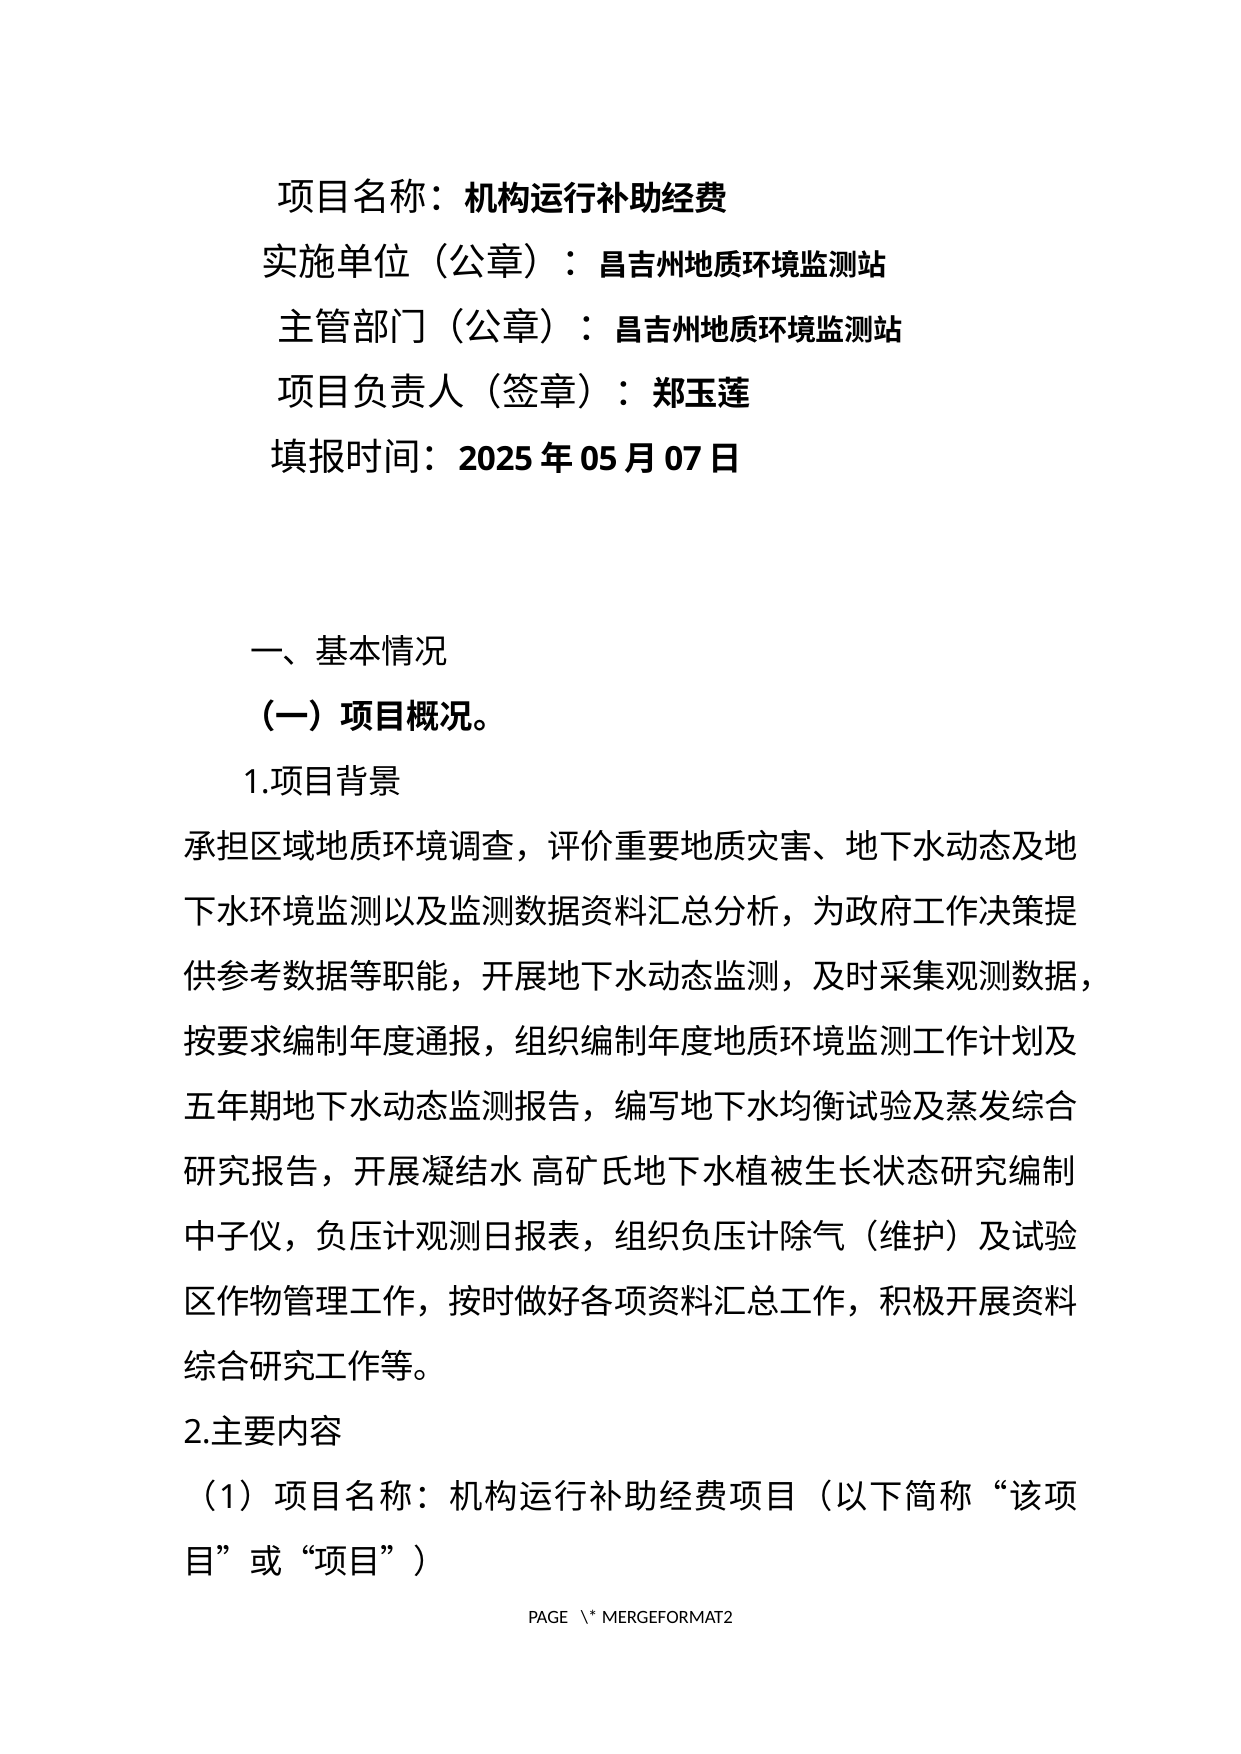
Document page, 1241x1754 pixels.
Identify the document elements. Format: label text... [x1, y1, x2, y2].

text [183, 747, 1078, 1592]
text 实施单位（公章）：昌吉州地质环境监测站 [183, 227, 1078, 292]
text 填报时间：2025年05月07日 [211, 422, 1078, 487]
text （一）项目概况。 [183, 682, 1078, 747]
text 一、基本情况 [183, 617, 1078, 682]
text 主管部门（公章）：昌吉州地质环境监测站 [183, 292, 1078, 357]
text 项目名称：机构运行补助经费 [183, 162, 1078, 227]
text 项目负责人（签章）：郑玉莲 [183, 357, 1078, 422]
